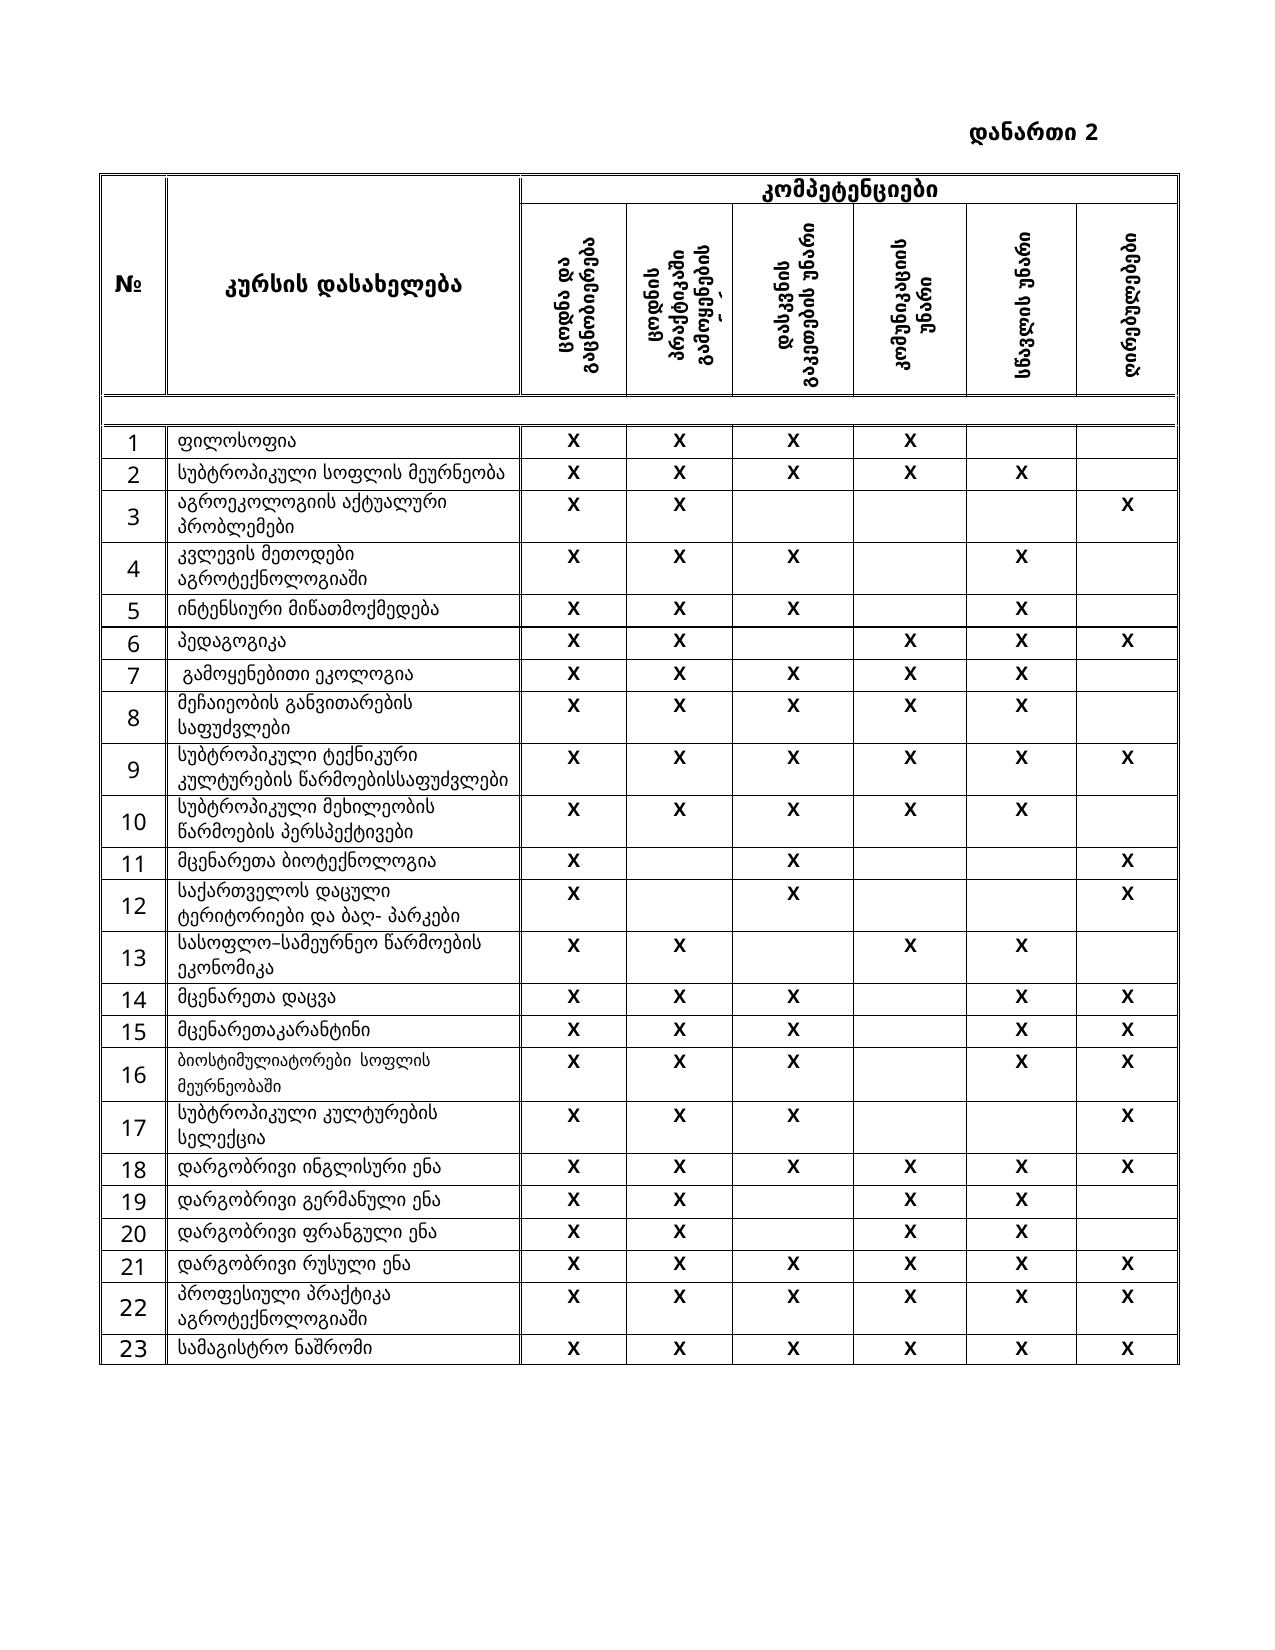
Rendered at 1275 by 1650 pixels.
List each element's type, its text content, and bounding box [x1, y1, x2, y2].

table_cell X [733, 1335, 853, 1364]
table_cell [854, 1048, 966, 1101]
table_cell 11 [102, 848, 165, 879]
table_cell X [854, 459, 966, 490]
table_cell X [967, 1251, 1076, 1282]
table_cell სუბტროპიკული სოფლის მეურნეობა [168, 459, 519, 490]
table_cell X [733, 1016, 853, 1047]
table_cell X [733, 848, 853, 879]
table_cell X [522, 595, 626, 626]
table_cell გამოყენებითი ეკოლოგია [168, 660, 519, 691]
table_cell X [1077, 1102, 1177, 1153]
table_cell [854, 543, 966, 594]
table_cell X [522, 880, 626, 931]
table_cell X [733, 1251, 853, 1282]
table_cell X [967, 1016, 1076, 1047]
table_cell [967, 491, 1076, 542]
table_cell X [1077, 1048, 1177, 1101]
table_cell [1077, 1186, 1177, 1217]
table_cell X [522, 932, 626, 983]
table_cell X [627, 1016, 732, 1047]
table_header კურსის დასახელება [166, 174, 521, 394]
table_cell მცენარეთა ბიოტექნოლოგია [168, 848, 519, 879]
table_cell X [854, 628, 966, 659]
table_cell X [627, 543, 732, 594]
table_cell X [522, 744, 626, 795]
table_cell [854, 595, 966, 626]
table_cell X [1077, 491, 1177, 542]
table_cell X [1077, 1251, 1177, 1282]
table_cell [733, 628, 853, 659]
table_cell X [627, 1219, 732, 1250]
table_cell X [522, 984, 626, 1015]
table_cell ფილოსოფია [168, 427, 519, 458]
table_cell X [967, 660, 1076, 691]
table_cell X [854, 1154, 966, 1185]
table_cell X [854, 932, 966, 983]
table_cell X [854, 1335, 966, 1364]
table_cell X [967, 1219, 1076, 1250]
table_cell 13 [102, 932, 165, 983]
table_cell [627, 848, 732, 879]
table_cell X [627, 692, 732, 743]
table_cell X [733, 660, 853, 691]
table_cell დასკვნის გაკეთების უნარი [733, 204, 853, 394]
table_cell პროფესიული პრაქტიკა აგროტექნოლოგიაში [168, 1283, 519, 1334]
table_cell ბიოსტიმულიატორები სოფლის მეურნეობაში [168, 1048, 519, 1101]
table_cell [1077, 595, 1177, 626]
text დანართი 2 [44, 116, 1098, 147]
table_cell X [627, 459, 732, 490]
table_cell მცენარეთაკარანტინი [168, 1016, 519, 1047]
table_header კომპეტენციები [521, 176, 1177, 202]
table_cell X [733, 984, 853, 1015]
table_cell X [627, 427, 732, 458]
table_cell X [733, 796, 853, 847]
table_cell ცოდნის პრაქტიკაში გამოყენების უნარი [627, 204, 732, 394]
table_cell 3 [102, 491, 165, 542]
table_cell 23 [102, 1335, 165, 1364]
table_cell X [967, 932, 1076, 983]
table_cell [854, 491, 966, 542]
table_cell სწავლის უნარი [967, 204, 1076, 394]
table_cell X [627, 1186, 732, 1217]
table_cell X [522, 1016, 626, 1047]
table_cell X [854, 1186, 966, 1217]
table_cell [733, 491, 853, 542]
table_cell X [1077, 848, 1177, 879]
table_cell დარგობრივი ფრანგული ენა [168, 1219, 519, 1250]
table_cell 21 [102, 1251, 165, 1282]
table_cell [854, 1016, 966, 1047]
table_cell X [733, 543, 853, 594]
table_cell X [522, 1102, 626, 1153]
table_cell X [1077, 1016, 1177, 1047]
table_cell X [967, 595, 1076, 626]
table_cell 18 [102, 1154, 165, 1185]
table_cell X [522, 796, 626, 847]
table_cell X [967, 1154, 1076, 1185]
table_cell X [522, 660, 626, 691]
table_cell 17 [102, 1102, 165, 1153]
table_cell X [1077, 628, 1177, 659]
table_cell 22 [102, 1283, 165, 1334]
table_cell X [733, 427, 853, 458]
table_cell აგროეკოლოგიის აქტუალური პრობლემები [168, 491, 519, 542]
table_cell კვლევის მეთოდები აგროტექნოლოგიაში [168, 543, 519, 594]
table_cell 16 [102, 1048, 165, 1101]
table_cell X [733, 595, 853, 626]
table_cell X [967, 744, 1076, 795]
table_cell სამაგისტრო ნაშრომი [168, 1335, 519, 1364]
table_cell [854, 880, 966, 931]
table_cell კომუნიკაციის უნარი [854, 204, 966, 394]
table_cell X [627, 660, 732, 691]
table_cell [1077, 1219, 1177, 1250]
table_cell სუბტროპიკული კულტურების სელექცია [168, 1102, 519, 1153]
table_cell X [1077, 1283, 1177, 1334]
table_cell [627, 880, 732, 931]
table_cell 1 [102, 424, 165, 458]
table_cell X [522, 1219, 626, 1250]
table_cell X [967, 796, 1076, 847]
table_cell [854, 984, 966, 1015]
table_cell X [522, 1283, 626, 1334]
table_cell X [627, 932, 732, 983]
table_cell X [733, 1154, 853, 1185]
table_cell პედაგოგიკა [168, 628, 519, 659]
table_cell [733, 932, 853, 983]
table_cell [967, 848, 1076, 879]
table_cell მეჩაიეობის განვითარების საფუძვლები [168, 692, 519, 743]
table_cell [1077, 692, 1177, 743]
table_cell 20 [102, 1219, 165, 1250]
table_cell [1077, 796, 1177, 847]
table_cell სუბტროპიკული ტექნიკური კულტურების წარმოებისსაფუძვლები [168, 744, 519, 795]
table_cell ინტენსიური მიწათმოქმედება [168, 595, 519, 626]
table_cell X [967, 543, 1076, 594]
table_cell X [522, 848, 626, 879]
table_cell X [522, 491, 626, 542]
table_cell დარგობრივი ინგლისური ენა [168, 1154, 519, 1185]
table_cell X [854, 1251, 966, 1282]
table_cell X [1077, 984, 1177, 1015]
table_cell 2 [102, 459, 165, 490]
table_cell 7 [102, 660, 165, 691]
table_cell X [733, 1283, 853, 1334]
table_cell 15 [102, 1016, 165, 1047]
table_cell საქართველოს დაცული ტერიტორიები და ბაღ- პარკები [168, 880, 519, 931]
table_cell მცენარეთა დაცვა [168, 984, 519, 1015]
table_cell [733, 1186, 853, 1217]
table_cell X [627, 744, 732, 795]
table_cell X [627, 1102, 732, 1153]
table_cell X [854, 796, 966, 847]
table_cell X [1077, 744, 1177, 795]
table_cell 6 [102, 628, 165, 659]
table_cell X [967, 628, 1076, 659]
table_cell X [967, 692, 1076, 743]
table_cell [967, 427, 1076, 458]
table_cell X [854, 660, 966, 691]
table_cell სუბტროპიკული მეხილეობის წარმოების პერსპექტივები [168, 796, 519, 847]
table_cell [733, 1219, 853, 1250]
table_cell X [627, 1283, 732, 1334]
table_cell ღირებულებები [1077, 204, 1177, 394]
table_cell X [967, 1335, 1076, 1364]
table_cell X [1077, 880, 1177, 931]
table_cell X [733, 744, 853, 795]
table_cell X [522, 459, 626, 490]
table_cell X [627, 628, 732, 659]
table_cell 8 [102, 692, 165, 743]
table_cell X [733, 1048, 853, 1101]
table_cell [854, 1102, 966, 1153]
table_cell ცოდნა და გაცნობიერება [522, 204, 626, 394]
table_cell [854, 848, 966, 879]
table_cell X [733, 692, 853, 743]
table_cell X [627, 1251, 732, 1282]
table_cell X [967, 1048, 1076, 1101]
table_cell დარგობრივი რუსული ენა [168, 1251, 519, 1282]
table_cell X [522, 543, 626, 594]
table_cell 10 [102, 796, 165, 847]
table_cell X [627, 595, 732, 626]
table_cell X [522, 1186, 626, 1217]
table_cell [1077, 459, 1177, 490]
table_cell X [733, 459, 853, 490]
table_cell X [854, 427, 966, 458]
table_header № [102, 176, 166, 394]
table_cell [1077, 660, 1177, 691]
table_cell X [1077, 1154, 1177, 1185]
table_cell X [522, 1048, 626, 1101]
table_cell 5 [102, 595, 165, 626]
table_cell X [854, 1283, 966, 1334]
table_cell 14 [102, 984, 165, 1015]
table_cell X [854, 1219, 966, 1250]
table_cell X [967, 1186, 1076, 1217]
table_cell X [733, 880, 853, 931]
table_cell X [733, 1102, 853, 1153]
table_cell 9 [102, 744, 165, 795]
table_cell X [627, 1154, 732, 1185]
table_cell [1077, 932, 1177, 983]
table_cell X [522, 427, 626, 458]
table_cell X [522, 628, 626, 659]
table_cell X [967, 459, 1076, 490]
table_cell X [967, 1283, 1076, 1334]
table_cell X [522, 1335, 626, 1364]
table_cell [1077, 543, 1177, 594]
table_cell X [522, 1154, 626, 1185]
table_cell X [854, 744, 966, 795]
table_cell [1077, 424, 1177, 458]
table_cell X [627, 796, 732, 847]
table_cell X [627, 1048, 732, 1101]
table_cell [967, 1102, 1076, 1153]
table_cell X [627, 984, 732, 1015]
table_cell 12 [102, 880, 165, 931]
table_cell სასოფლო–სამეურნეო წარმოების ეკონომიკა [168, 932, 519, 983]
table_cell 4 [102, 543, 165, 594]
table_cell X [522, 692, 626, 743]
table_cell X [967, 984, 1076, 1015]
table_cell X [627, 1335, 732, 1364]
table_cell X [854, 692, 966, 743]
table_cell [101, 394, 1179, 424]
table_cell X [627, 491, 732, 542]
table_cell დარგობრივი გერმანული ენა [168, 1186, 519, 1217]
table_cell 19 [102, 1186, 165, 1217]
table_cell X [522, 1251, 626, 1282]
table_cell [967, 880, 1076, 931]
table_cell X [1077, 1335, 1177, 1364]
